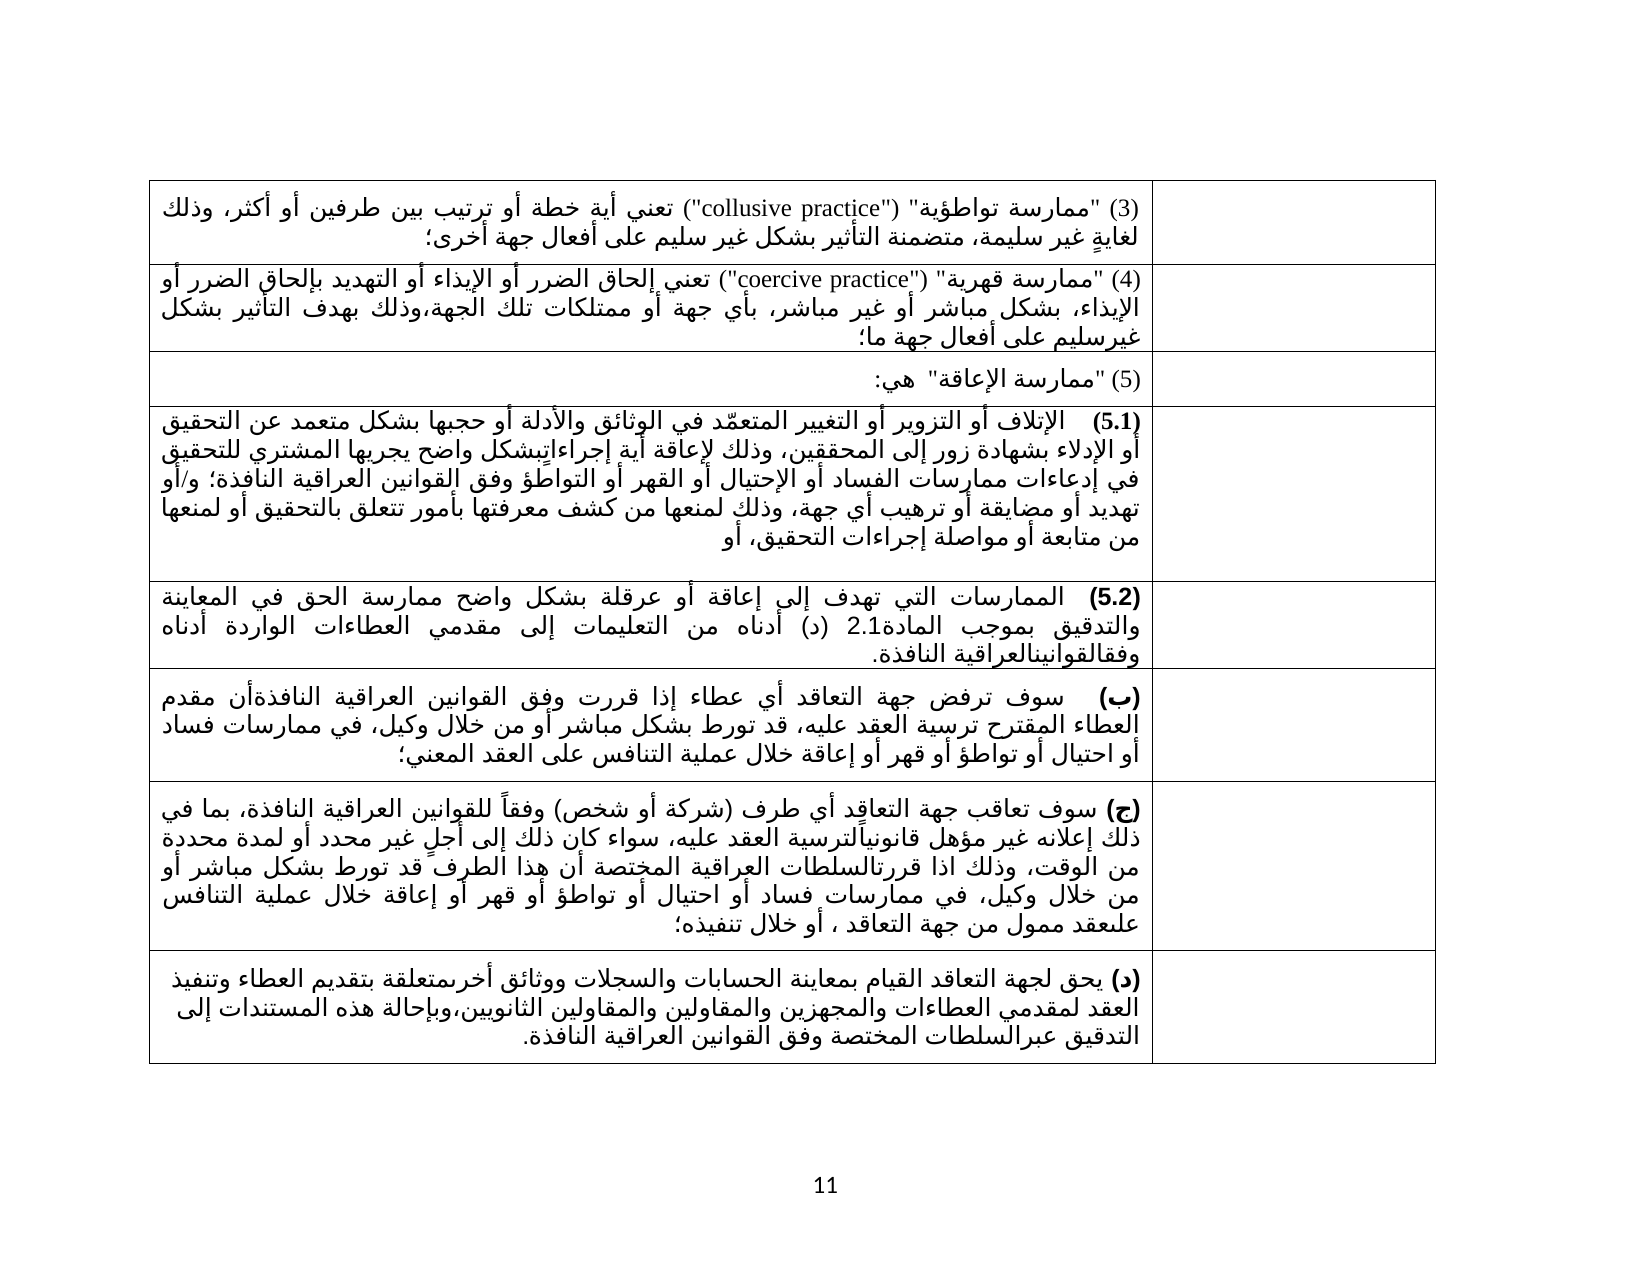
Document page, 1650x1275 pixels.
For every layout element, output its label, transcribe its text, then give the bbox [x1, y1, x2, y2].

table_cell (د) يحق لجهة التعاقد القيام بمعاينة الحسابات والسجلات ووثائق أخرىمتعلقة بتقديم العطاء وتنفيذ العقد لمقدمي العطاءات والمجهزين والمقاولين والمقاولين الثانويين،وبإحالة هذه المستندات إلى التدقيق عبرالسلطات المختصة وفق القوانين العراقية النافذة. [150, 951, 1152, 1063]
table_cell (5.2) الممارسات التي تهدف إلى إعاقة أو عرقلة بشكل واضح ممارسة الحق في المعاينة والتدقيق بموجب المادة2.1 (د) أدناه من التعليمات إلى مقدمي العطاءات الواردة أدناه وفقالقوانينالعراقية النافذة. [150, 582, 1152, 668]
table_cell [1153, 352, 1435, 406]
table_cell (ب) سوف ترفض جهة التعاقد أي عطاء إذا قررت وفق القوانين العراقية النافذةأن مقدم العطاء المقترح ترسية العقد عليه، قد تورط بشكل مباشر أو من خلال وكيل، في ممارسات فساد أو احتيال أو تواطؤ أو قهر أو إعاقة خلال عملية التنافس على العقد المعني؛ [150, 669, 1152, 781]
table_header [1153, 181, 1435, 263]
table_cell (4) "ممارسة قهرية" ("coercive practice") تعني إلحاق الضرر أو الإيذاء أو التهديد بإلحاق الضرر أو الإيذاء، بشكل مباشر أو غير مباشر، بأي جهة أو ممتلكات تلك الجهة،وذلك بهدف التأثير بشكل غيرسليم على أفعال جهة ما؛ [150, 265, 1152, 351]
table_cell (ج) سوف تعاقب جهة التعاقد أي طرف (شركة أو شخص) وفقاً للقوانين العراقية النافذة، بما في ذلك إعلانه غير مؤهل قانونياًلترسية العقد عليه، سواء كان ذلك إلى أجلٍ غير محدد أو لمدة محددة من الوقت، وذلك اذا قررتالسلطات العراقية المختصة أن هذا الطرف قد تورط بشكل مباشر أو من خلال وكيل، في ممارسات فساد أو احتيال أو تواطؤ أو قهر أو إعاقة خلال عملية التنافس علىعقد ممول من جهة التعاقد ، أو خلال تنفيذه؛ [150, 782, 1152, 950]
table_cell [1153, 669, 1435, 781]
table_cell [1153, 265, 1435, 351]
table_cell (5) "ممارسة الإعاقة" هي: [150, 352, 1152, 406]
table_cell [1153, 782, 1435, 950]
table_cell (5.1) الإتلاف أو التزوير أو التغيير المتعمّد في الوثائق والأدلة أو حجبها بشكل متعمد عن التحقيق أو الإدلاء بشهادة زور إلى المحققين، وذلك لإعاقة أية إجراءاتٍبشكل واضح يجريها المشتري للتحقيق في إدعاءات ممارسات الفساد أو الإحتيال أو القهر أو التواطؤ وفق القوانين العراقية النافذة؛ و/أو تهديد أو مضايقة أو ترهيب أي جهة، وذلك لمنعها من كشف معرفتها بأمور تتعلق بالتحقيق أو لمنعها من متابعة أو مواصلة إجراءات التحقيق، أو [150, 407, 1152, 581]
table_cell [1153, 407, 1435, 581]
table_cell [1153, 582, 1435, 668]
table_header (3) "ممارسة تواطؤية" ("collusive practice") تعني أية خطة أو ترتيب بين طرفين أو أكثر، وذلك لغايةٍ غير سليمة، متضمنة التأثير بشكل غير سليم على أفعال جهة أخرى؛ [150, 181, 1152, 263]
table_cell [1153, 951, 1435, 1063]
